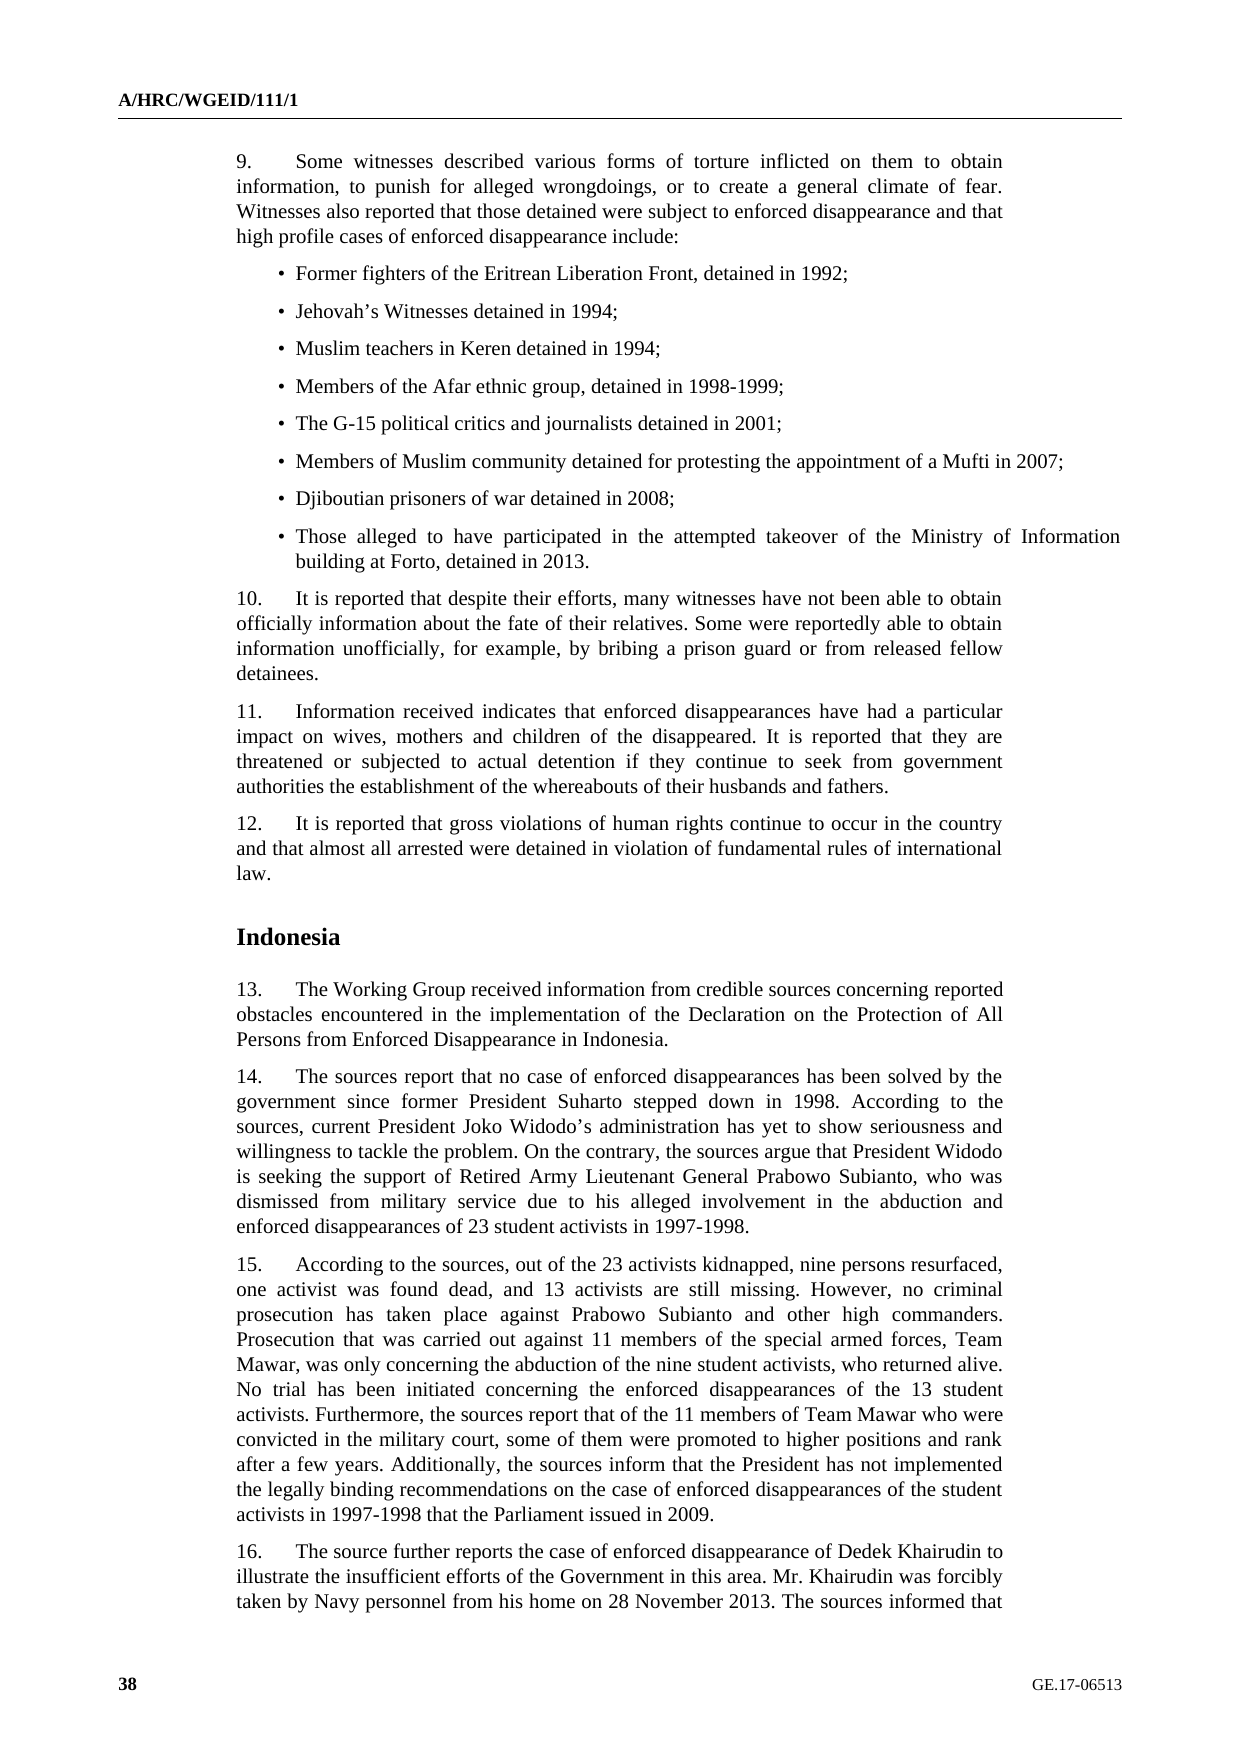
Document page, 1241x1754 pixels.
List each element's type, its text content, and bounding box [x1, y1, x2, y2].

text Djiboutian prisoners of war detained in 2008; [278, 485, 1122, 510]
text Those alleged to have participated in the attempted takeover of the Ministry of Information building at Forto, detained in 2013. [278, 523, 1122, 573]
text Jehovah’s Witnesses detained in 1994; [278, 298, 1122, 323]
text 12. It is reported that gross violations of human rights continue to occur in the country and that almost all arrested were detained in violation of fundamental rules of international law. [236, 810, 1004, 885]
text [236, 1538, 1004, 1613]
text Indonesia [118, 923, 1004, 951]
text 15. According to the sources, out of the 23 activists kidnapped, nine persons resurfaced, one activist was found dead, and 13 activists are still missing. However, no criminal prosecution has taken place against Prabowo Subianto and other high commanders. Prosecution that was carried out against 11 members of the special armed forces, Team Mawar, was only concerning the abduction of the nine student activists, who returned alive. No trial has been initiated concerning the enforced disappearances of the 13 student activists. Furthermore, the sources report that of the 11 members of Team Mawar who were convicted in the military court, some of them were promoted to higher positions and rank after a few years. Additionally, the sources inform that the President has not implemented the legally binding recommendations on the case of enforced disappearances of the student activists in 1997-1998 that the Parliament issued in 2009. [236, 1251, 1004, 1526]
text 13. The Working Group received information from credible sources concerning reported obstacles encountered in the implementation of the Declaration on the Protection of All Persons from Enforced Disappearance in Indonesia. [236, 976, 1004, 1051]
text 11. Information received indicates that enforced disappearances have had a particular impact on wives, mothers and children of the disappeared. It is reported that they are threatened or subjected to actual detention if they continue to seek from government authorities the establishment of the whereabouts of their husbands and fathers. [236, 698, 1004, 798]
text 9. Some witnesses described various forms of torture inflicted on them to obtain information, to punish for alleged wrongdoings, or to create a general climate of fear. Witnesses also reported that those detained were subject to enforced disappearance and that high profile cases of enforced disappearance include: [236, 148, 1004, 248]
text The G-15 political critics and journalists detained in 2001; [278, 410, 1122, 435]
text 14. The sources report that no case of enforced disappearances has been solved by the government since former President Suharto stepped down in 1998. According to the sources, current President Joko Widodo’s administration has yet to show seriousness and willingness to tackle the problem. On the contrary, the sources argue that President Widodo is seeking the support of Retired Army Lieutenant General Prabowo Subianto, who was dismissed from military service due to his alleged involvement in the abduction and enforced disappearances of 23 student activists in 1997-1998. [236, 1063, 1004, 1238]
text 10. It is reported that despite their efforts, many witnesses have not been able to obtain officially information about the fate of their relatives. Some were reportedly able to obtain information unofficially, for example, by bribing a prison guard or from released fellow detainees. [236, 585, 1004, 685]
text Former fighters of the Eritrean Liberation Front, detained in 1992; [278, 260, 1122, 285]
text Members of the Afar ethnic group, detained in 1998-1999; [278, 373, 1122, 398]
text Muslim teachers in Keren detained in 1994; [278, 335, 1122, 360]
text Members of Muslim community detained for protesting the appointment of a Mufti in 2007; [278, 448, 1122, 473]
